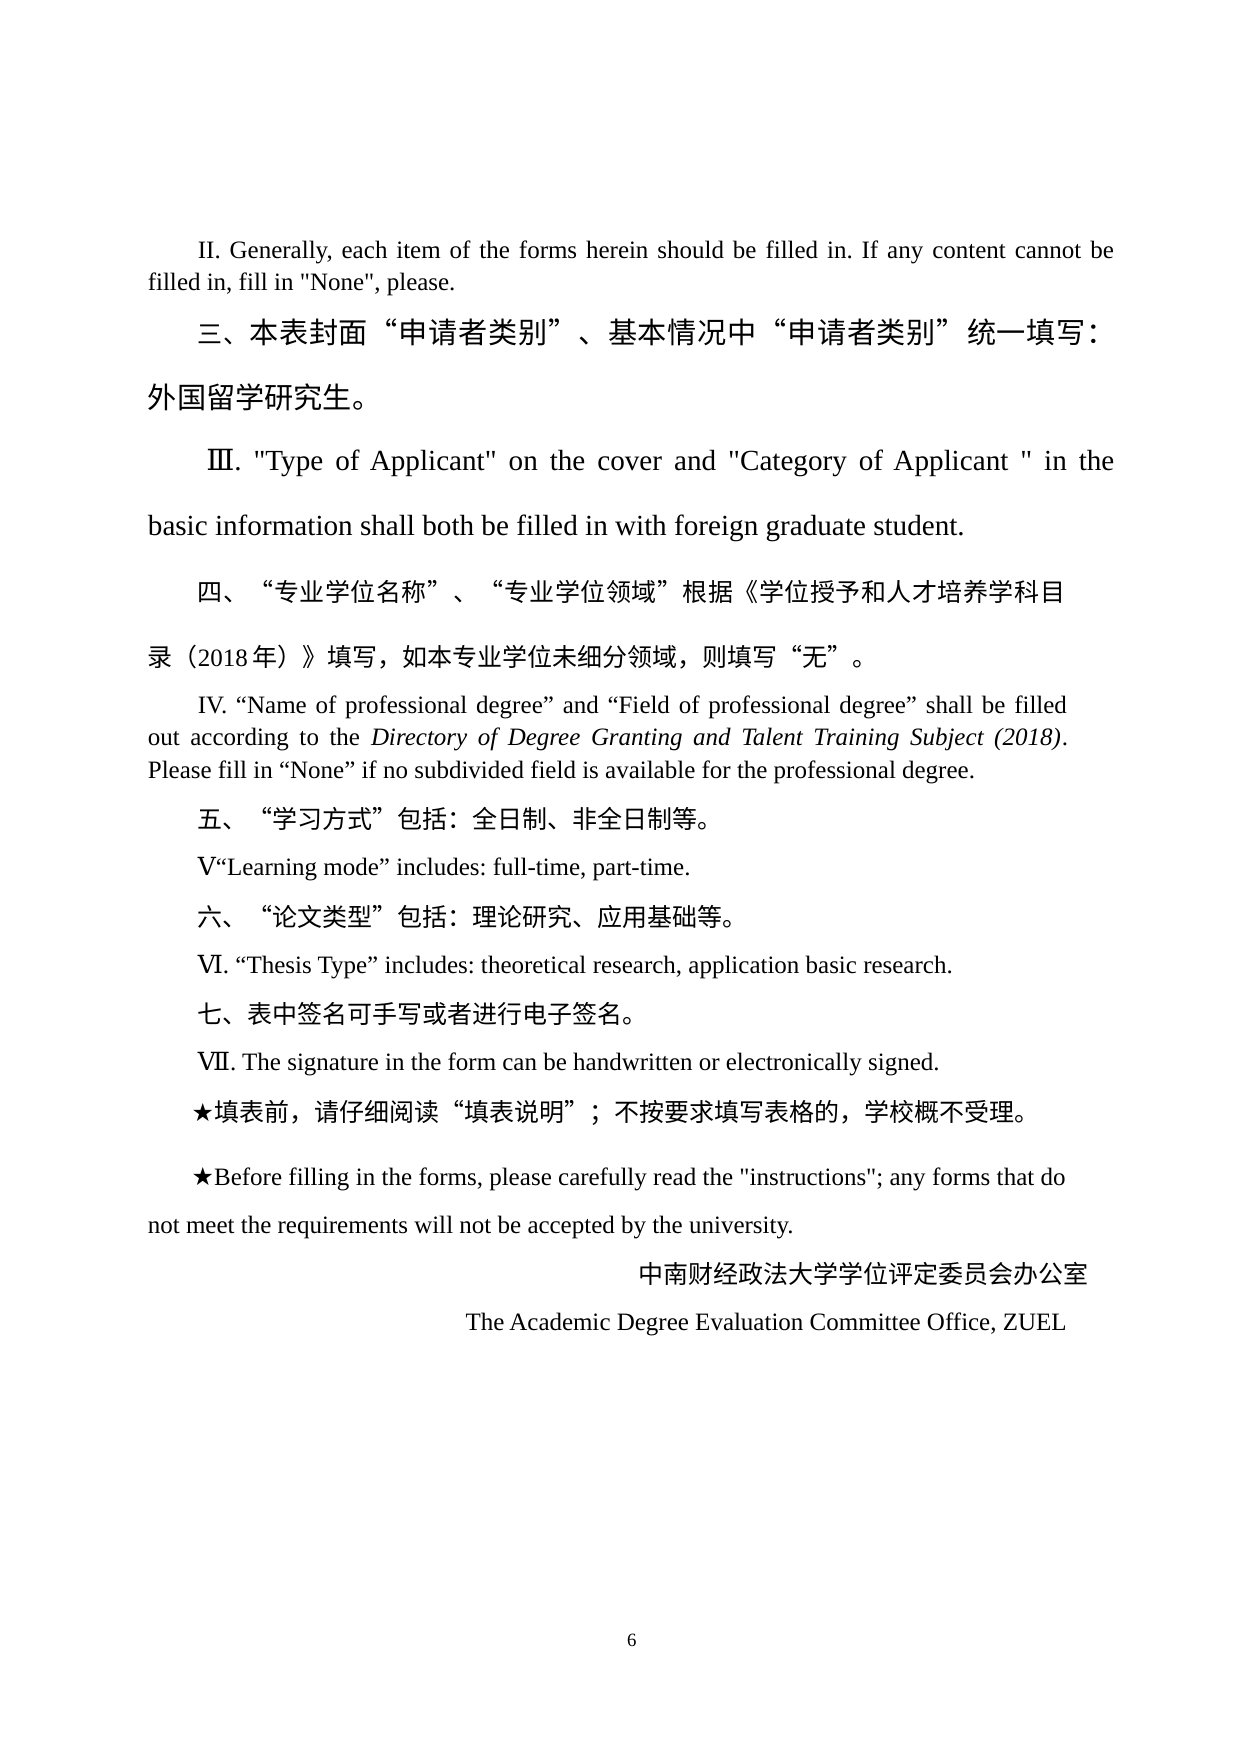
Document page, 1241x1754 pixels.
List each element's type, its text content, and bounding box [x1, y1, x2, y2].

text 七、表中签名可手写或者进行电子签名。 [148, 980, 1116, 1045]
text 四、“专业学位名称”、“专业学位领域”根据《学位授予和人才培养学科目录（2018年）》填写，如本专业学位未细分领域，则填写“无”。 [148, 558, 1068, 688]
text Ⅵ. “Thesis Type” includes: theoretical research, application basic research. [148, 948, 1116, 980]
text 三、本表封面“申请者类别”、基本情况中“申请者类别”统一填写：外国留学研究生。 [148, 298, 1116, 428]
text Ⅲ. "Type of Applicant" on the cover and "Category of Applicant " in the basic information shall both be filled in with foreign graduate student. [148, 428, 1116, 558]
text 六、“论文类型”包括：理论研究、应用基础等。 [148, 883, 1116, 948]
text Ⅴ“Learning mode” includes: full-time, part-time. [148, 850, 1068, 883]
text 五、“学习方式”包括：全日制、非全日制等。 [148, 785, 1068, 850]
text ★填表前，请仔细阅读“填表说明”；不按要求填写表格的，学校概不受理。 [148, 1078, 1067, 1143]
text ★Before filling in the forms, please carefully read the "instructions"; any forms that do not meet the requirements will not be accepted by the university. [148, 1143, 1067, 1240]
text The Academic Degree Evaluation Committee Office, ZUEL [148, 1305, 1067, 1338]
text 中南财经政法大学学位评定委员会办公室 [148, 1240, 1088, 1305]
text IV. “Name of professional degree” and “Field of professional degree” shall be filled out according to the Directory of Degree Granting and Talent Training Subject (2018). Please fill in “None” if no subdivided field is available for the professional degree. [148, 688, 1068, 785]
text Ⅶ. The signature in the form can be handwritten or electronically signed. [148, 1045, 1116, 1078]
text II. Generally, each item of the forms herein should be filled in. If any content cannot be filled in, fill in "None", please. [148, 233, 1116, 298]
